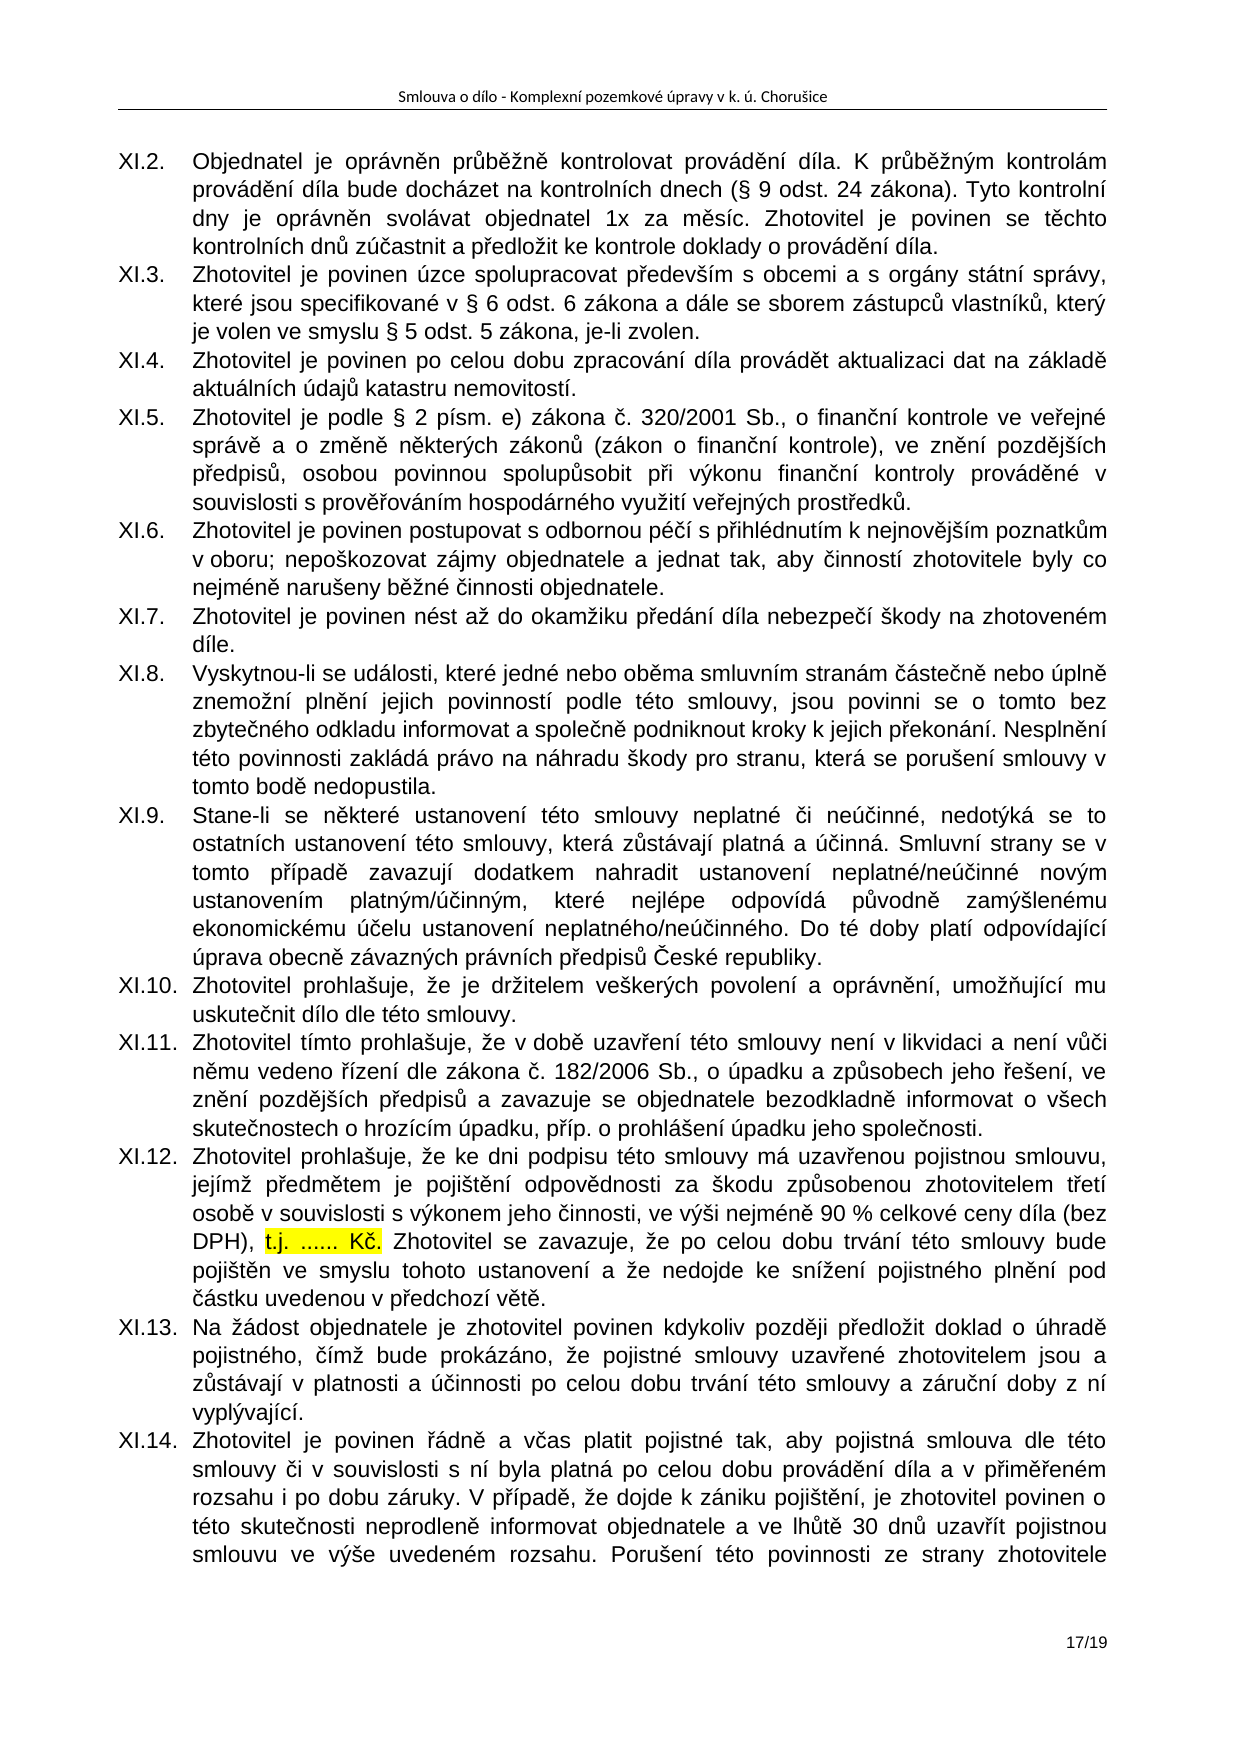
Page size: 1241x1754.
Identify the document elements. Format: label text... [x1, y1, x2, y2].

list Objednatel je oprávněn průběžně kontrolovat provádění díla. K průběžným kontrolám provádění díla bude docházet na kontrolních dnech (§ 9 odst. 24 zákona). Tyto kontrolní dny je oprávněn svolávat objednatel 1x za měsíc. Zhotovitel je povinen se těchto kontrolních dnů zúčastnit a předložit ke kontrole doklady o provádění díla. [118, 148, 1107, 259]
list Zhotovitel prohlašuje, že ke dni podpisu této smlouvy má uzavřenou pojistnou smlouvu, jejímž předmětem je pojištění odpovědnosti za škodu způsobenou zhotovitelem třetí osobě v souvislosti s výkonem jeho činnosti, ve výši nejméně 90 % celkové ceny díla (bez DPH), t.j. ...... Kč. Zhotovitel se zavazuje, že po celou dobu trvání této smlouvy bude pojištěn ve smyslu tohoto ustanovení a že nedojde ke snížení pojistného plnění pod částku uvedenou v předchozí větě. [118, 1143, 1107, 1311]
list Vyskytnou-li se události, které jedné nebo oběma smluvním stranám částečně nebo úplně znemožní plnění jejich povinností podle této smlouvy, jsou povinni se o tomto bez zbytečného odkladu informovat a společně podniknout kroky k jejich překonání. Nesplnění této povinnosti zakládá právo na náhradu škody pro stranu, která se porušení smlouvy v tomto bodě nedopustila. [118, 659, 1107, 799]
list Zhotovitel je povinen úzce spolupracovat především s obcemi a s orgány státní správy, které jsou specifikované v § 6 odst. 6 zákona a dále se sborem zástupců vlastníků, který je volen ve smyslu § 5 odst. 5 zákona, je-li zvolen. [118, 261, 1107, 344]
list Na žádost objednatele je zhotovitel povinen kdykoliv později předložit doklad o úhradě pojistného, čímž bude prokázáno, že pojistné smlouvy uzavřené zhotovitelem jsou a zůstávají v platnosti a účinnosti po celou dobu trvání této smlouvy a záruční doby z ní vyplývající. [118, 1313, 1107, 1425]
list Zhotovitel je povinen postupovat s odbornou péčí s přihlédnutím k nejnovějším poznatkům v oboru; nepoškozovat zájmy objednatele a jednat tak, aby činností zhotovitele byly co nejméně narušeny běžné činnosti objednatele. [118, 517, 1107, 601]
list Zhotovitel je povinen po celou dobu zpracování díla provádět aktualizaci dat na základě aktuálních údajů katastru nemovitostí. [118, 347, 1107, 401]
list Zhotovitel je povinen nést až do okamžiku předání díla nebezpečí škody na zhotoveném díle. [118, 603, 1107, 657]
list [118, 1427, 1107, 1567]
list Stane-li se některé ustanovení této smlouvy neplatné či neúčinné, nedotýká se to ostatních ustanovení této smlouvy, která zůstávají platná a účinná. Smluvní strany se v tomto případě zavazují dodatkem nahradit ustanovení neplatné/neúčinné novým ustanovením platným/účinným, které nejlépe odpovídá původně zamýšlenému ekonomickému účelu ustanovení neplatného/neúčinného. Do té doby platí odpovídající úprava obecně závazných právních předpisů České republiky. [118, 802, 1107, 970]
list Zhotovitel tímto prohlašuje, že v době uzavření této smlouvy není v likvidaci a není vůči němu vedeno řízení dle zákona č. 182/2006 Sb., o úpadku a způsobech jeho řešení, ve znění pozdějších předpisů a zavazuje se objednatele bezodkladně informovat o všech skutečnostech o hrozícím úpadku, příp. o prohlášení úpadku jeho společnosti. [118, 1029, 1107, 1141]
list Zhotovitel prohlašuje, že je držitelem veškerých povolení a oprávnění, umožňující mu uskutečnit dílo dle této smlouvy. [118, 972, 1107, 1027]
list Zhotovitel je podle § 2 písm. e) zákona č. 320/2001 Sb., o finanční kontrole ve veřejné správě a o změně některých zákonů (zákon o finanční kontrole), ve znění pozdějších předpisů, osobou povinnou spolupůsobit při výkonu finanční kontroly prováděné v souvislosti s prověřováním hospodárného využití veřejných prostředků. [118, 403, 1107, 515]
